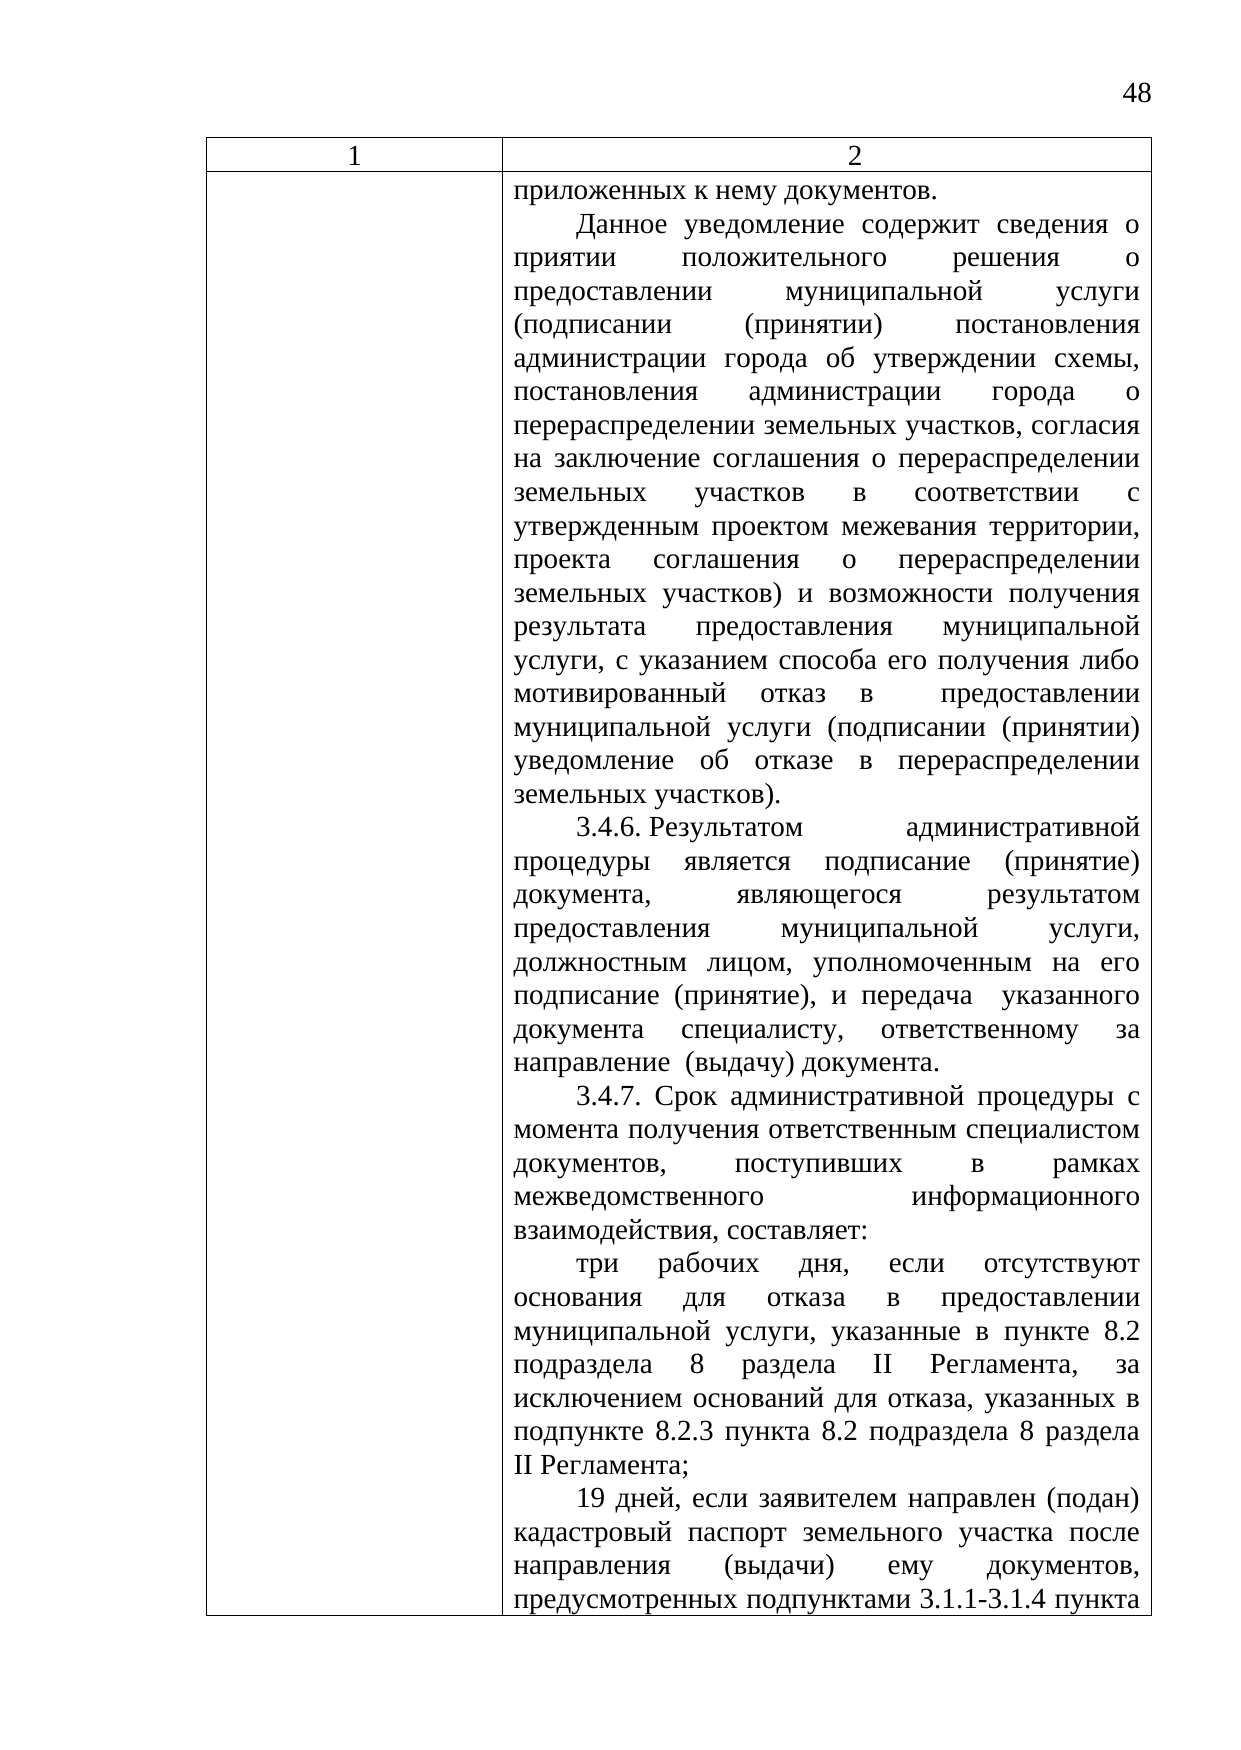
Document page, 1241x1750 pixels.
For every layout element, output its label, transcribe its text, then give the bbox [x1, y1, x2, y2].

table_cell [207, 172, 502, 1614]
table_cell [503, 172, 1151, 1614]
table_header 1 [207, 138, 502, 171]
table_header 2 [503, 138, 1151, 171]
